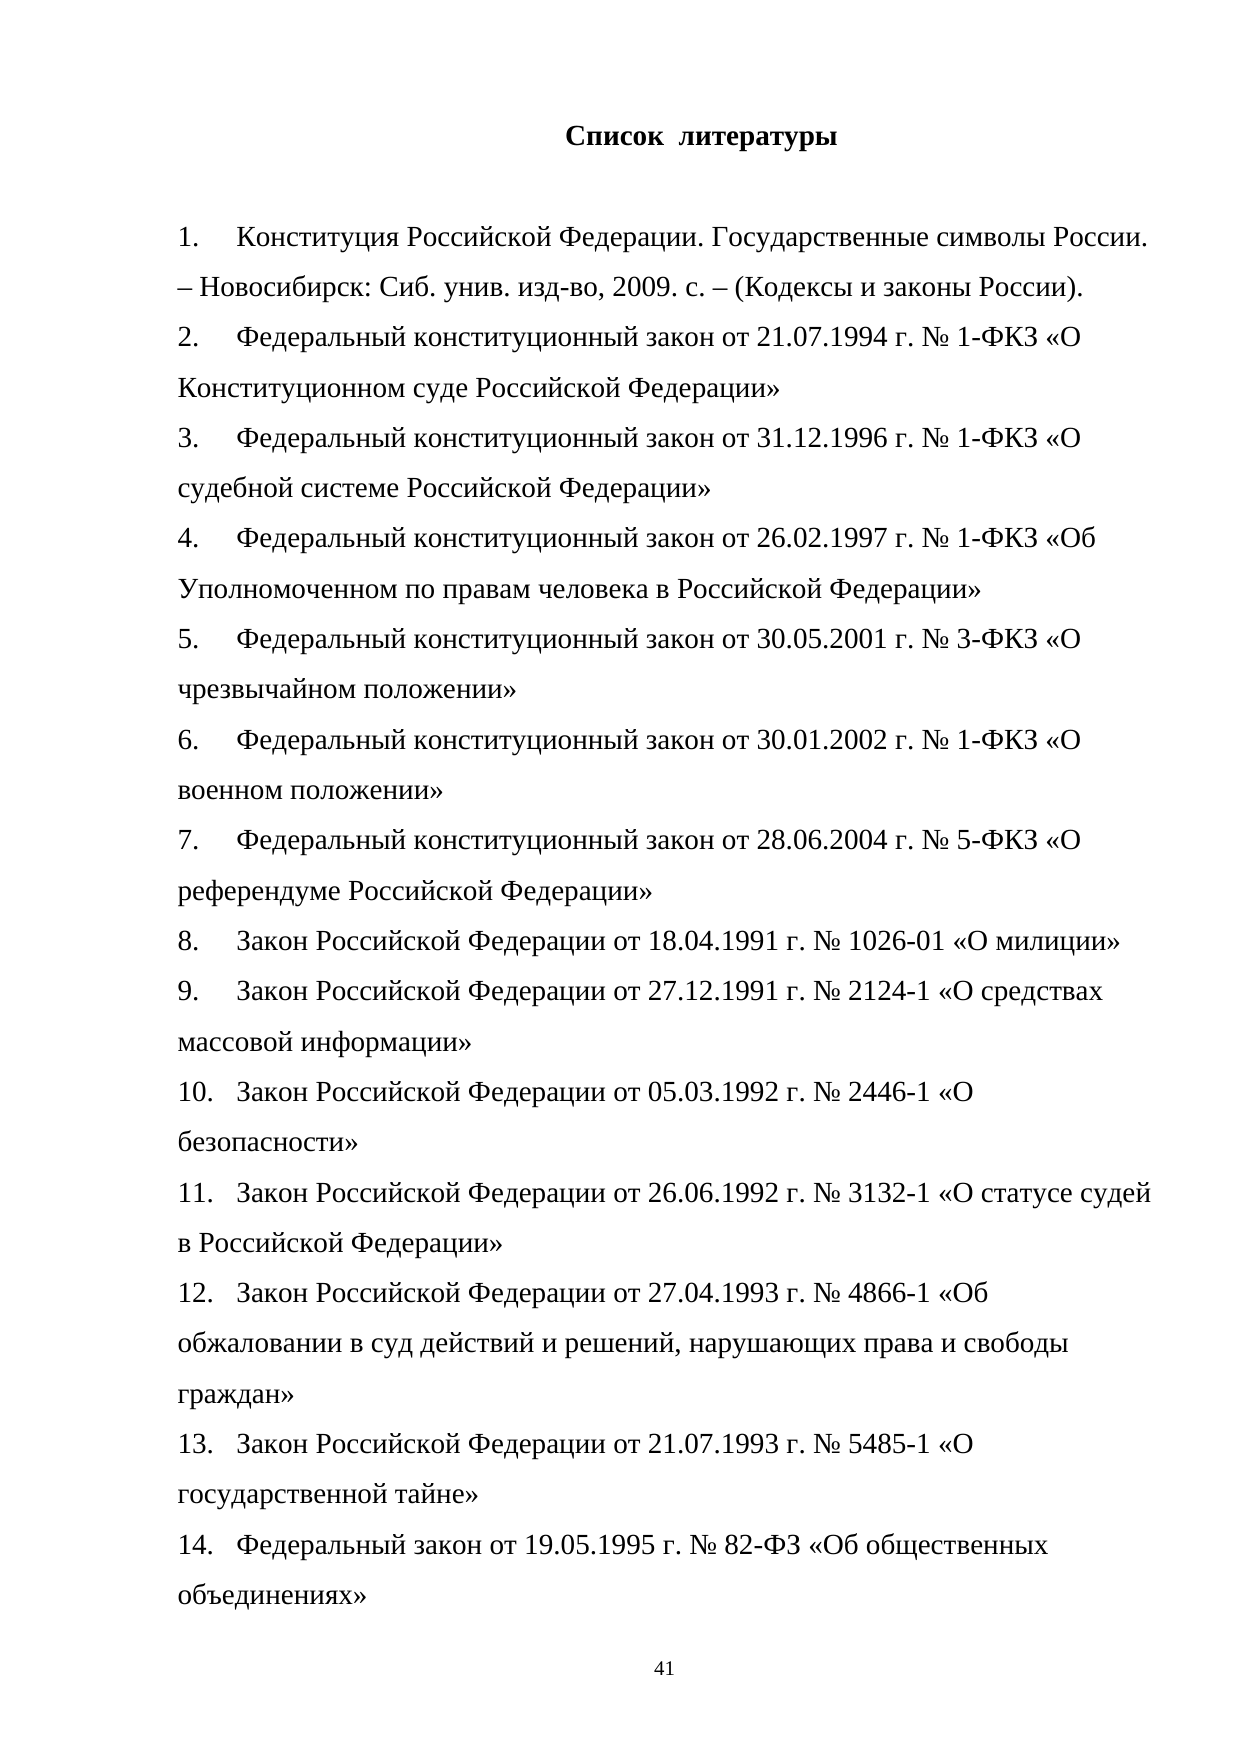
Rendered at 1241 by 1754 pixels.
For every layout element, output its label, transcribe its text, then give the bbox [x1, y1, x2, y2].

list Закон Российской Федерации от 27.04.1993 г. № 4866-1 «Об обжаловании в суд действий и решений, нарушающих права и свободы граждан» [177, 1275, 1152, 1409]
list Федеральный конституционный закон от 30.05.2001 г. № 3-ФКЗ «О чрезвычайном положении» [177, 621, 1152, 705]
list Федеральный закон от 19.05.1995 г. № 82-ФЗ «Об общественных объединениях» [177, 1527, 1152, 1611]
list Федеральный конституционный закон от 28.06.2004 г. № 5-ФКЗ «О референдуме Российской Федерации» [177, 822, 1152, 906]
text Список литературы [177, 118, 1152, 152]
list Конституция Российской Федерации. Государственные символы России. – Новосибирск: Сиб. унив. изд-во, 2009. с. – (Кодексы и законы России). [177, 219, 1152, 303]
list Федеральный конституционный закон от 21.07.1994 г. № 1-ФКЗ «О Конституционном суде Российской Федерации» [177, 319, 1152, 403]
list Закон Российской Федерации от 21.07.1993 г. № 5485-1 «О государственной тайне» [177, 1426, 1152, 1510]
list Закон Российской Федерации от 18.04.1991 г. № 1026-01 «О милиции» [177, 923, 1152, 957]
list Федеральный конституционный закон от 30.01.2002 г. № 1-ФКЗ «О военном положении» [177, 722, 1152, 806]
list Федеральный конституционный закон от 26.02.1997 г. № 1-ФКЗ «Об Уполномоченном по правам человека в Российской Федерации» [177, 521, 1152, 604]
list Закон Российской Федерации от 27.12.1991 г. № 2124-1 «О средствах массовой информации» [177, 973, 1152, 1057]
list Закон Российской Федерации от 26.06.1992 г. № 3132-1 «О статусе судей в Российской Федерации» [177, 1175, 1152, 1258]
list Федеральный конституционный закон от 31.12.1996 г. № 1-ФКЗ «О судебной системе Российской Федерации» [177, 420, 1152, 504]
list Закон Российской Федерации от 05.03.1992 г. № 2446-1 «О безопасности» [177, 1074, 1152, 1158]
